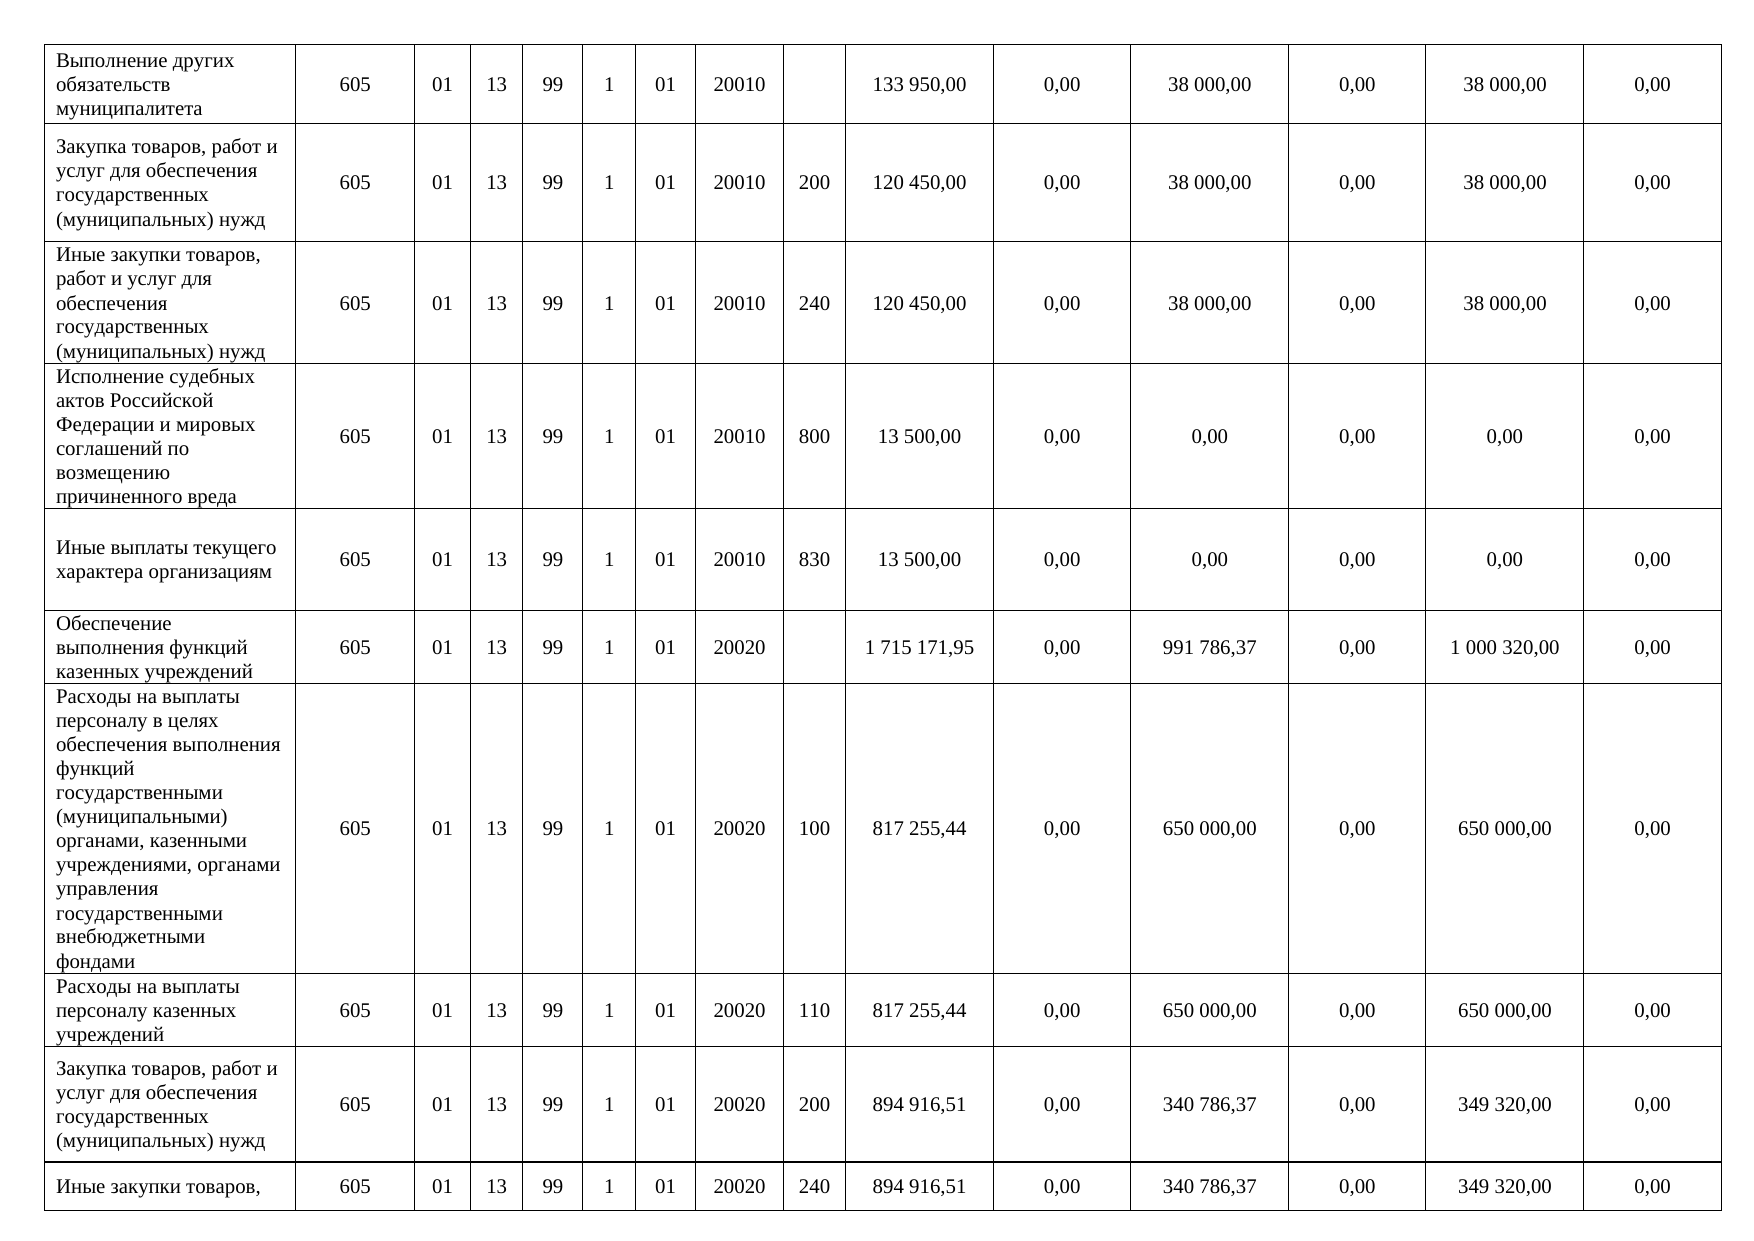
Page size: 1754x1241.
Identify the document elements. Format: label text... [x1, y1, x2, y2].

table_cell 99 [523, 974, 582, 1046]
table_cell 20010 [696, 242, 783, 363]
table_cell 349 320,00 [1426, 1047, 1583, 1161]
table_cell 99 [523, 1047, 582, 1161]
table_cell 01 [636, 509, 695, 609]
table_cell 0,00 [994, 974, 1130, 1046]
table_cell 120 450,00 [846, 242, 993, 363]
table_cell [784, 611, 845, 683]
table_cell 0,00 [1289, 509, 1425, 609]
table_cell 20020 [696, 1047, 783, 1161]
table_cell 0,00 [994, 124, 1130, 241]
table_cell 0,00 [1584, 124, 1721, 241]
table_cell 13 [471, 242, 522, 363]
table_cell 650 000,00 [1426, 684, 1583, 973]
table_cell 01 [636, 684, 695, 973]
table_cell 1 [583, 242, 635, 363]
table_cell 99 [523, 684, 582, 973]
table_cell 0,00 [994, 509, 1130, 609]
table_cell 20020 [696, 611, 783, 683]
table_cell 0,00 [1289, 684, 1425, 973]
table_cell 605 [296, 974, 414, 1046]
table_cell 340 786,37 [1131, 1163, 1288, 1209]
table_cell 605 [296, 684, 414, 973]
table_cell 240 [784, 1163, 845, 1209]
table_cell 1 [583, 1047, 635, 1161]
table_cell 0,00 [994, 1163, 1130, 1209]
table_cell 894 916,51 [846, 1047, 993, 1161]
table_cell Закупка товаров, работ и услуг для обеспечения государственных (муниципальных) нужд [45, 1047, 295, 1161]
table_cell Исполнение судебных актов Российской Федерации и мировых соглашений по возмещению причиненного вреда [45, 364, 295, 508]
table_cell 99 [523, 45, 582, 122]
table_cell 1 [583, 974, 635, 1046]
table_cell 240 [784, 242, 845, 363]
table_cell 605 [296, 1047, 414, 1161]
table_cell 38 000,00 [1426, 242, 1583, 363]
table_cell 99 [523, 364, 582, 508]
table_cell 20020 [696, 974, 783, 1046]
table_cell 1 [583, 45, 635, 122]
table_cell 20010 [696, 124, 783, 241]
table_cell 605 [296, 611, 414, 683]
table_cell 99 [523, 509, 582, 609]
table_cell 01 [636, 124, 695, 241]
table_cell 817 255,44 [846, 684, 993, 973]
table_cell 800 [784, 364, 845, 508]
table_cell 01 [415, 974, 470, 1046]
table_cell 650 000,00 [1131, 974, 1288, 1046]
table_cell 120 450,00 [846, 124, 993, 241]
table_cell Обеспечение выполнения функций казенных учреждений [45, 611, 295, 683]
table_cell 133 950,00 [846, 45, 993, 122]
table_cell 01 [636, 45, 695, 122]
table_cell 1 [583, 124, 635, 241]
table_cell 13 [471, 124, 522, 241]
table_cell 605 [296, 124, 414, 241]
table_cell 99 [523, 124, 582, 241]
table_cell 650 000,00 [1426, 974, 1583, 1046]
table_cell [45, 1163, 295, 1209]
table_cell 0,00 [1131, 364, 1288, 508]
table_cell 13 [471, 45, 522, 122]
table_cell 01 [636, 611, 695, 683]
table_cell 01 [415, 684, 470, 973]
table_cell 0,00 [1426, 364, 1583, 508]
table_cell Иные закупки товаров, работ и услуг для обеспечения государственных (муниципальных) нужд [45, 242, 295, 363]
table_cell 605 [296, 242, 414, 363]
table_cell 0,00 [1584, 684, 1721, 973]
table_cell [784, 45, 845, 122]
table_cell 991 786,37 [1131, 611, 1288, 683]
table_cell 0,00 [1289, 974, 1425, 1046]
table_cell 0,00 [1584, 509, 1721, 609]
table_cell 605 [296, 509, 414, 609]
table_cell 01 [415, 45, 470, 122]
table_cell 13 [471, 1047, 522, 1161]
table_cell 01 [636, 1163, 695, 1209]
table_cell 340 786,37 [1131, 1047, 1288, 1161]
table_cell 0,00 [1584, 45, 1721, 122]
table_cell 0,00 [1584, 1047, 1721, 1161]
table_cell 0,00 [1289, 364, 1425, 508]
table_cell 99 [523, 242, 582, 363]
table_cell 0,00 [1584, 1163, 1721, 1209]
table_cell 01 [415, 611, 470, 683]
table_cell 13 500,00 [846, 509, 993, 609]
table_cell 01 [415, 242, 470, 363]
table_cell 817 255,44 [846, 974, 993, 1046]
table_cell 200 [784, 1047, 845, 1161]
table_cell 0,00 [1584, 611, 1721, 683]
table_cell 1 [583, 684, 635, 973]
table_cell 20020 [696, 1163, 783, 1209]
table_cell 38 000,00 [1131, 242, 1288, 363]
table_cell 605 [296, 1163, 414, 1209]
table_cell 20010 [696, 364, 783, 508]
table_cell 0,00 [1584, 242, 1721, 363]
table_cell 13 [471, 509, 522, 609]
table_cell 650 000,00 [1131, 684, 1288, 973]
table_cell 0,00 [1289, 1047, 1425, 1161]
table_cell Расходы на выплаты персоналу в целях обеспечения выполнения функций государственными (муниципальными) органами, казенными учреждениями, органами управления государственными внебюджетными фондами [45, 684, 295, 973]
table_cell 01 [415, 1163, 470, 1209]
table_cell 1 715 171,95 [846, 611, 993, 683]
table_cell 830 [784, 509, 845, 609]
table_cell 605 [296, 45, 414, 122]
table_cell 0,00 [994, 1047, 1130, 1161]
table_cell Иные выплаты текущего характера организациям [45, 509, 295, 609]
table_cell 0,00 [994, 45, 1130, 122]
table_cell 0,00 [1289, 45, 1425, 122]
table_cell 0,00 [1289, 611, 1425, 683]
table_cell 0,00 [994, 684, 1130, 973]
table_cell 894 916,51 [846, 1163, 993, 1209]
table_cell Выполнение других обязательств муниципалитета [45, 45, 295, 122]
table_cell 13 [471, 1163, 522, 1209]
table_cell 01 [636, 242, 695, 363]
table_cell 1 [583, 509, 635, 609]
table_cell Закупка товаров, работ и услуг для обеспечения государственных (муниципальных) нужд [45, 124, 295, 241]
table_cell 13 [471, 611, 522, 683]
table_cell 0,00 [1131, 509, 1288, 609]
table_cell 100 [784, 684, 845, 973]
table_cell 38 000,00 [1131, 45, 1288, 122]
table_cell 99 [523, 611, 582, 683]
table_cell 01 [415, 509, 470, 609]
table_cell 0,00 [994, 611, 1130, 683]
table_cell 38 000,00 [1131, 124, 1288, 241]
table_cell 0,00 [1584, 364, 1721, 508]
table_cell 20010 [696, 45, 783, 122]
table_cell 01 [636, 364, 695, 508]
table_cell 1 000 320,00 [1426, 611, 1583, 683]
table_cell 0,00 [1289, 1163, 1425, 1209]
table_cell 0,00 [1584, 974, 1721, 1046]
table_cell 0,00 [1289, 242, 1425, 363]
table_cell 01 [415, 1047, 470, 1161]
table_cell 349 320,00 [1426, 1163, 1583, 1209]
table_cell 20020 [696, 684, 783, 973]
table_cell 13 [471, 364, 522, 508]
table_cell 38 000,00 [1426, 124, 1583, 241]
table_cell 99 [523, 1163, 582, 1209]
table_cell 01 [415, 364, 470, 508]
table_cell 1 [583, 364, 635, 508]
table_cell 01 [636, 1047, 695, 1161]
table_cell 605 [296, 364, 414, 508]
table_cell 38 000,00 [1426, 45, 1583, 122]
table_cell 13 500,00 [846, 364, 993, 508]
table_cell 200 [784, 124, 845, 241]
table_cell 01 [415, 124, 470, 241]
table_cell 01 [636, 974, 695, 1046]
table_cell 13 [471, 684, 522, 973]
table_cell 13 [471, 974, 522, 1046]
table_cell 0,00 [1426, 509, 1583, 609]
table_cell 20010 [696, 509, 783, 609]
table_cell 0,00 [1289, 124, 1425, 241]
table_cell 0,00 [994, 242, 1130, 363]
table_cell Расходы на выплаты персоналу казенных учреждений [45, 974, 295, 1046]
table_cell 110 [784, 974, 845, 1046]
table_cell 1 [583, 1163, 635, 1209]
table_cell 0,00 [994, 364, 1130, 508]
table_cell 1 [583, 611, 635, 683]
